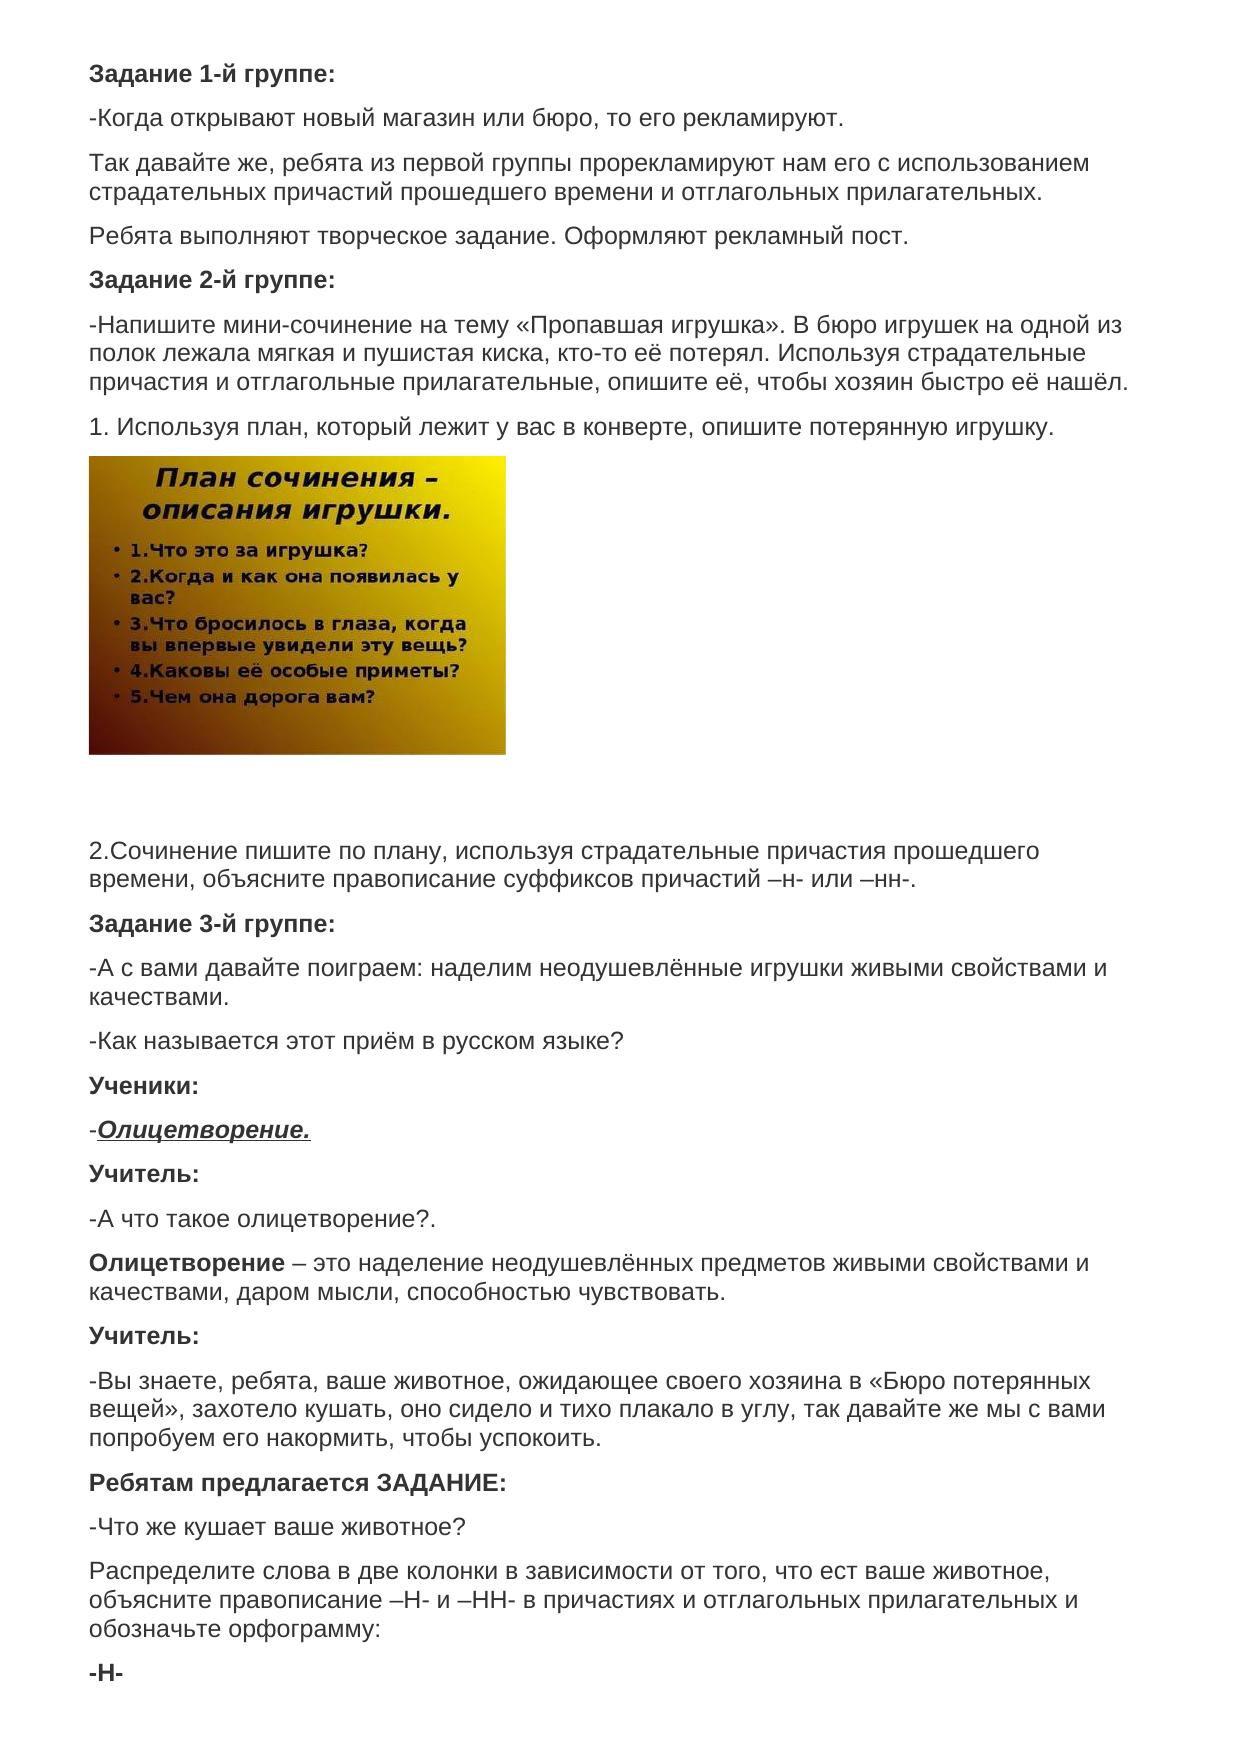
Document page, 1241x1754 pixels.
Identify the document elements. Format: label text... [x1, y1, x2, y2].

text Задание 2-й группе: [89, 265, 1152, 294]
text -Как называется этот приём в русском языке? [89, 1026, 1152, 1055]
text Олицетворение – это наделение неодушевлённых предметов живыми свойствами и качествами, даром мысли, способностью чувствовать. [89, 1248, 1152, 1306]
text -Что же кушает ваше животное? [89, 1512, 1152, 1541]
text -Напишите мини-сочинение на тему «Пропавшая игрушка». В бюро игрушек на одной из полок лежала мягкая и пушистая киска, кто-то её потерял. Используя страдательные причастия и отглагольные прилагательные, опишите её, чтобы хозяин быстро её нашёл. [89, 310, 1152, 396]
text Ученики: [89, 1071, 1152, 1099]
text -А с вами давайте поиграем: наделим неодушевлённые игрушки живыми свойствами и качествами. [89, 953, 1152, 1011]
text -А что такое олицетворение?. [89, 1204, 1152, 1233]
text 1. Используя план, который лежит у вас в конверте, опишите потерянную игрушку. [89, 412, 1152, 440]
text -Н- [89, 1658, 1152, 1687]
text -Когда открывают новый магазин или бюро, то его рекламируют. [89, 103, 1152, 132]
text -Олицетворение. [89, 1115, 1152, 1144]
text Распределите слова в две колонки в зависимости от того, что ест ваше животное, объясните правописание –Н- и –НН- в причастиях и отглагольных прилагательных и обозначьте орфограмму: [89, 1556, 1152, 1643]
text Так давайте же, ребята из первой группы прорекламируют нам его с использованием страдательных причастий прошедшего времени и отглагольных прилагательных. [89, 148, 1152, 205]
text Учитель: [89, 1321, 1152, 1350]
text Учитель: [89, 1159, 1152, 1188]
text Ребятам предлагается ЗАДАНИЕ: [89, 1468, 1152, 1496]
picture [88, 456, 506, 755]
text Ребята выполняют творческое задание. Оформляют рекламный пост. [89, 221, 1152, 250]
text Задание 3-й группе: [89, 909, 1152, 938]
text 2.Сочинение пишите по плану, используя страдательные причастия прошедшего времени, объясните правописание суффиксов причастий –н- или –нн-. [89, 836, 1152, 893]
text Задание 1-й группе: [89, 59, 1152, 88]
text -Вы знаете, ребята, ваше животное, ожидающее своего хозяина в «Бюро потерянных вещей», захотело кушать, оно сидело и тихо плакало в углу, так давайте же мы с вами попробуем его накормить, чтобы успокоить. [89, 1366, 1152, 1452]
